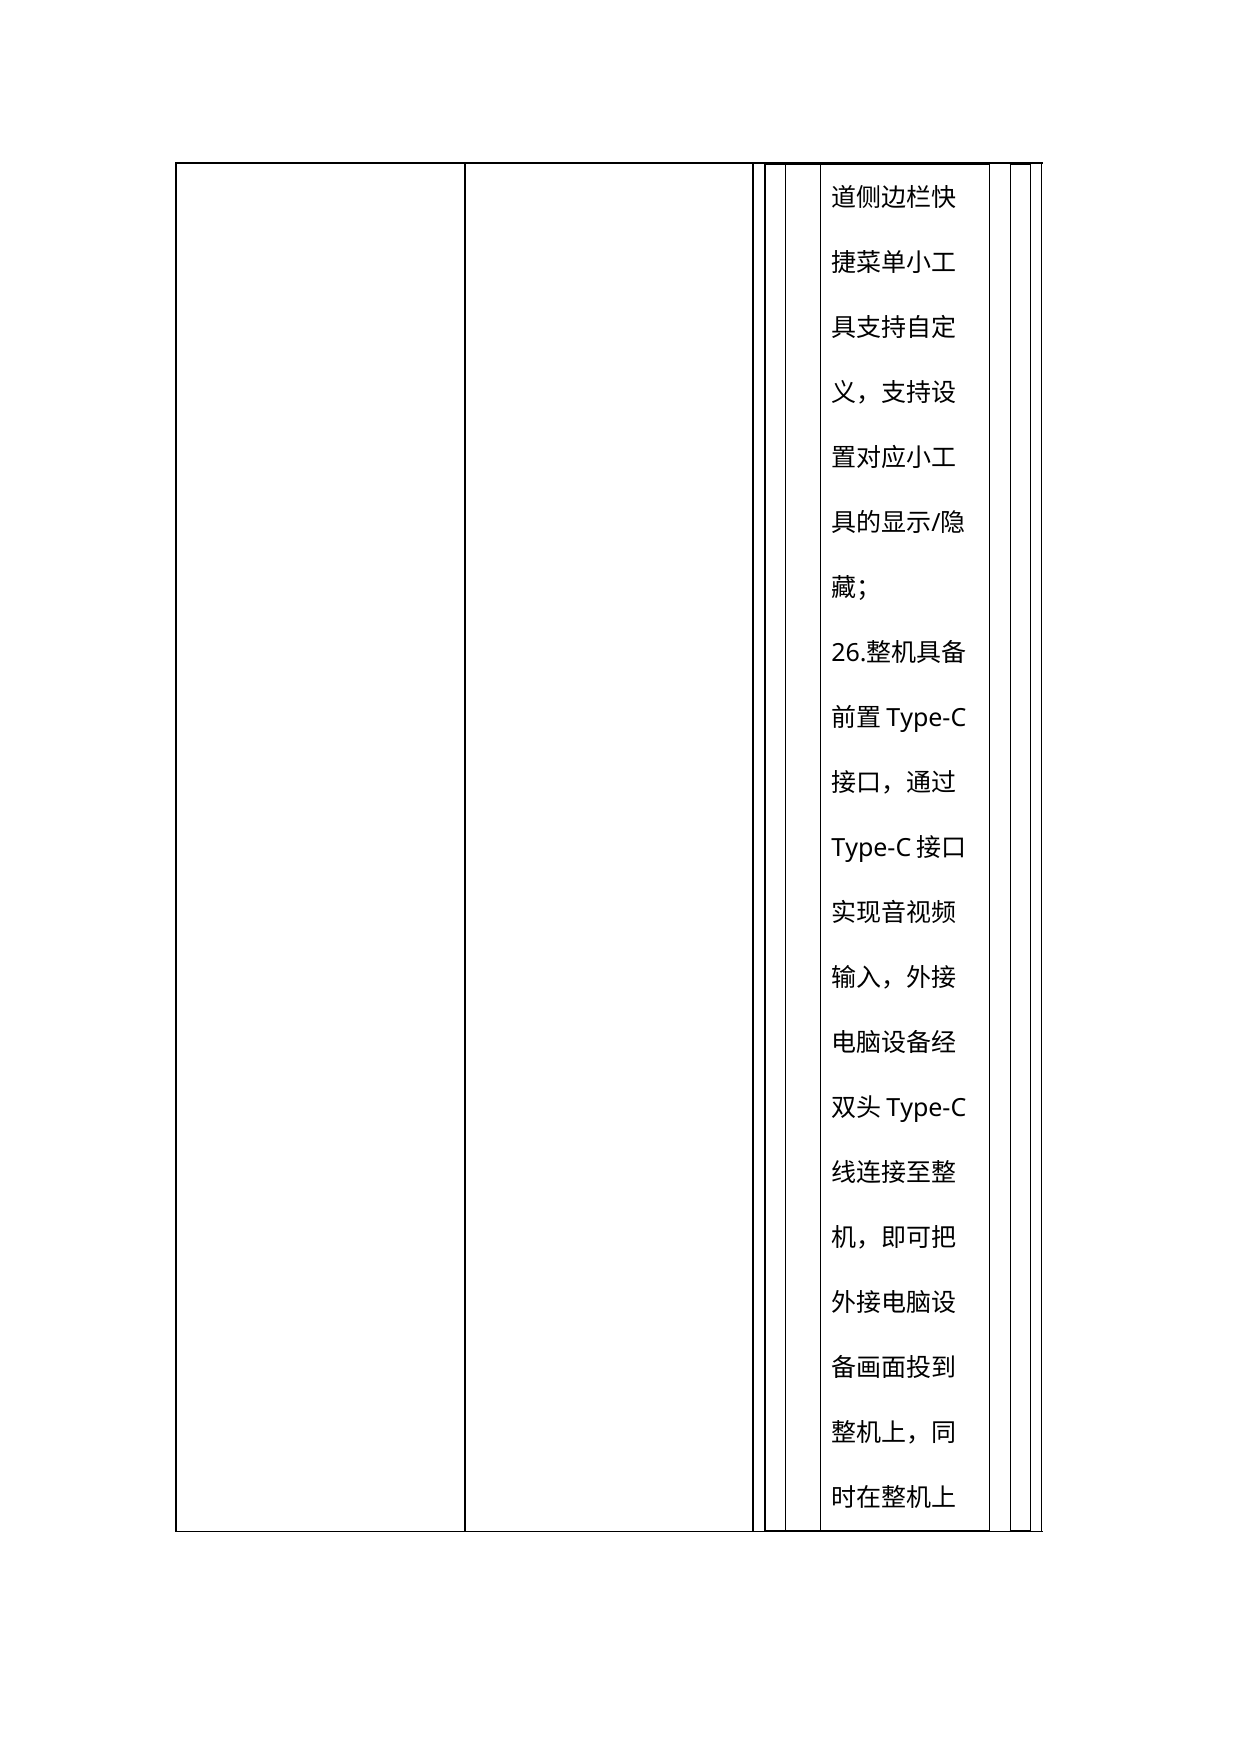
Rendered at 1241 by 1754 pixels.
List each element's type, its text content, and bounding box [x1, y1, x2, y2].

table_cell [821, 165, 989, 1530]
table_cell [990, 164, 1010, 1531]
table_cell [1031, 164, 1041, 1531]
table_cell [766, 165, 785, 1530]
table_cell [786, 165, 820, 1530]
table_cell [466, 164, 752, 1531]
table_cell 1 [177, 164, 464, 1531]
table_cell [754, 164, 764, 1531]
table_cell [1011, 165, 1030, 1530]
